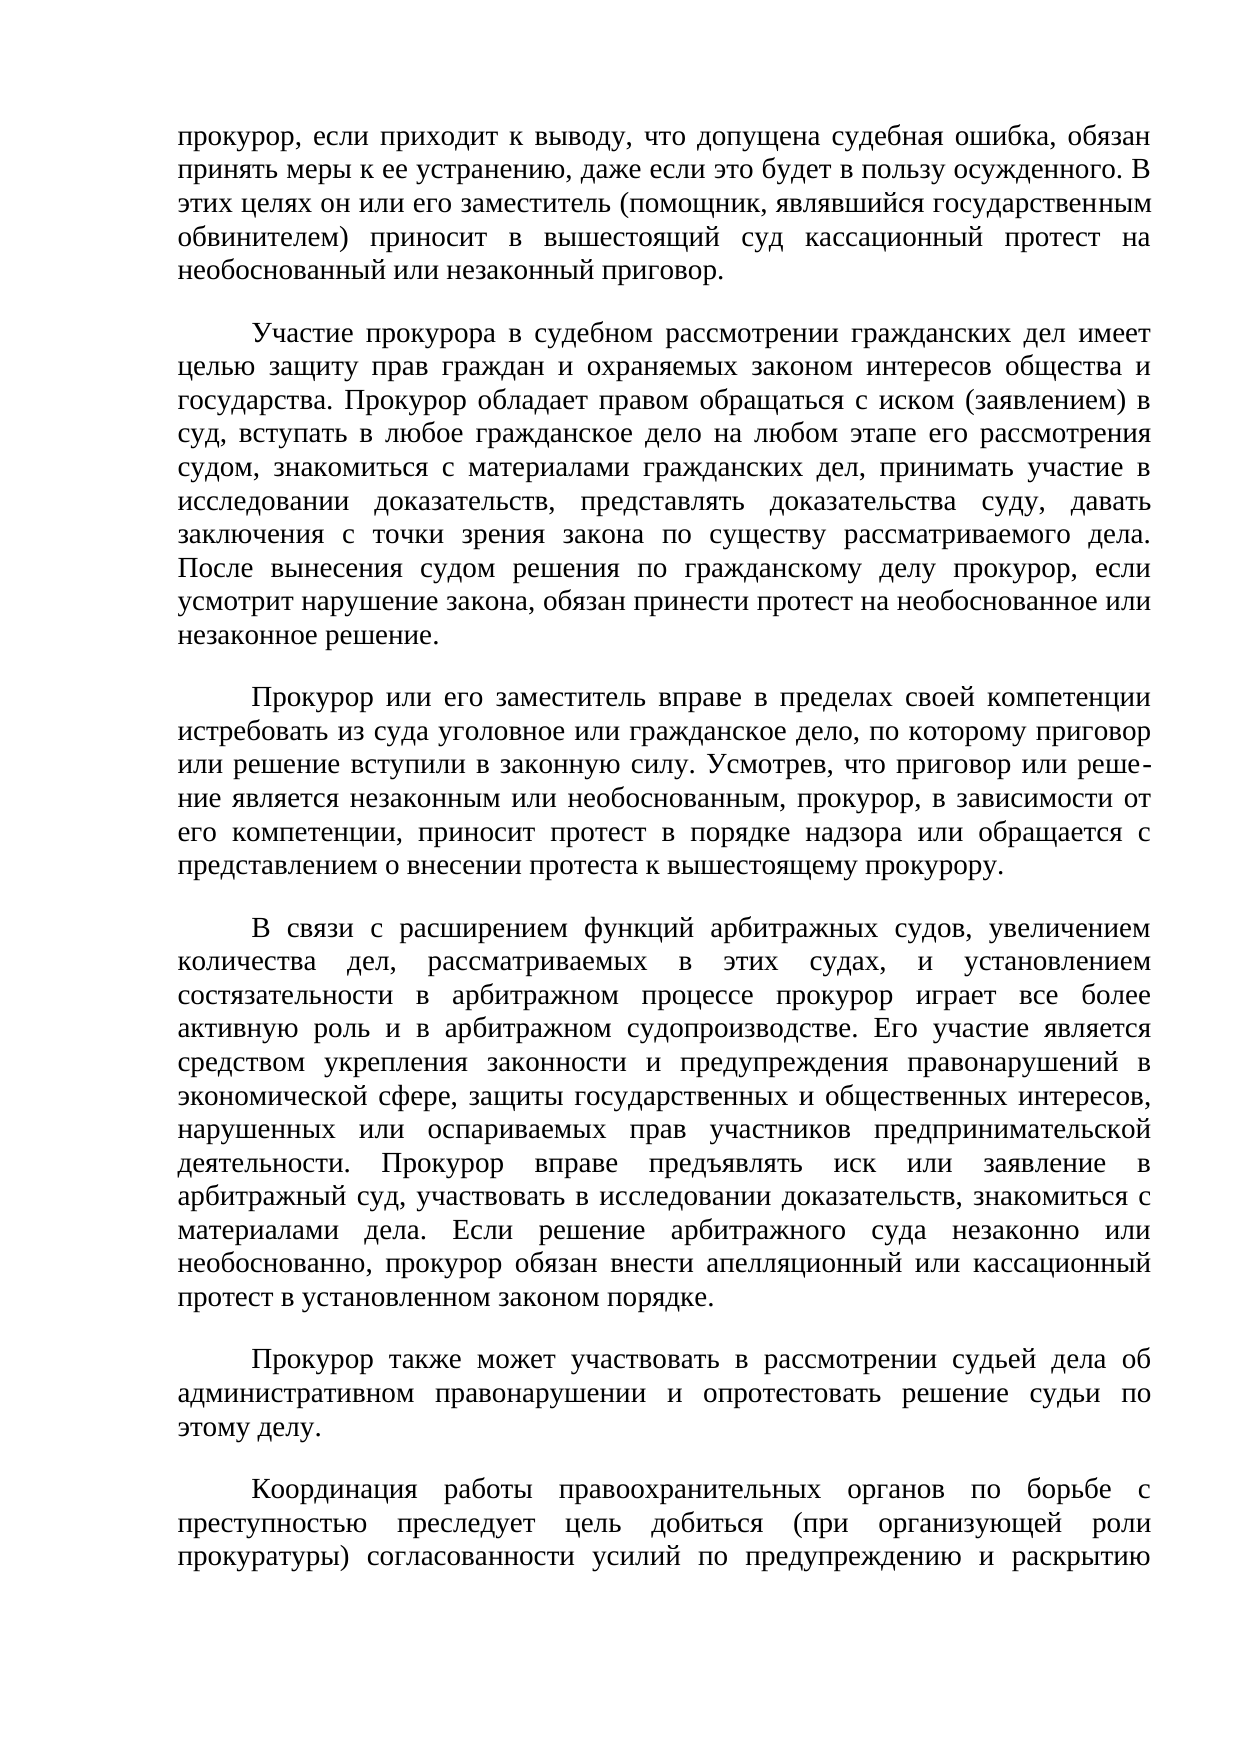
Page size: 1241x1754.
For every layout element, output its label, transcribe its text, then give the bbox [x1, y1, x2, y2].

text Прокурор или его заместитель вправе в пределах своей компетенции истребовать из суда уголовное или гражданское дело, по которому приговор или решение вступили в законную силу. Усмотрев, что приговор или решение является незаконным или необоснованным, прокурор, в зависимости от его компетенции, приносит протест в порядке надзора или обращается с представлением о внесении протеста к вышестоящему прокурору. [177, 679, 1152, 881]
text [177, 118, 1152, 286]
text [177, 1471, 1152, 1572]
text Прокурор также может участвовать в рассмотрении судьей дела об административном правонарушении и опротестовать решение судьи по этому делу. [177, 1342, 1152, 1442]
text В связи с расширением функций арбитражных судов, увеличением количества дел, рассматриваемых в этих судах, и установлением состязательности в арбитражном процессе прокурор играет все более активную роль и в арбитражном судопроизводстве. Его участие является средством укрепления законности и предупреждения правонарушений в экономической сфере, защиты государственных и общественных интересов, нарушенных или оспариваемых прав участников предпринимательской деятельности. Прокурор вправе предъявлять иск или заявление в арбитражный суд, участвовать в исследовании доказательств, знакомиться с материалами дела. Если решение арбитражного суда незаконно или необоснованно, прокурор обязан внести апелляционный или кассационный протест в установленном законом порядке. [177, 910, 1152, 1312]
text Участие прокурора в судебном рассмотрении гражданских дел имеет целью защиту прав граждан и охраняемых законом интересов общества и государства. Прокурор обладает правом обращаться с иском (заявлением) в суд, вступать в любое гражданское дело на любом этапе его рассмотрения судом, знакомиться с материалами гражданских дел, принимать участие в исследовании доказательств, представлять доказательства суду, давать заключения с точки зрения закона по существу рассматриваемого дела. После вынесения судом решения по гражданскому делу прокурор, если усмотрит нарушение закона, обязан принести протест на необоснованное или незаконное решение. [177, 315, 1152, 650]
